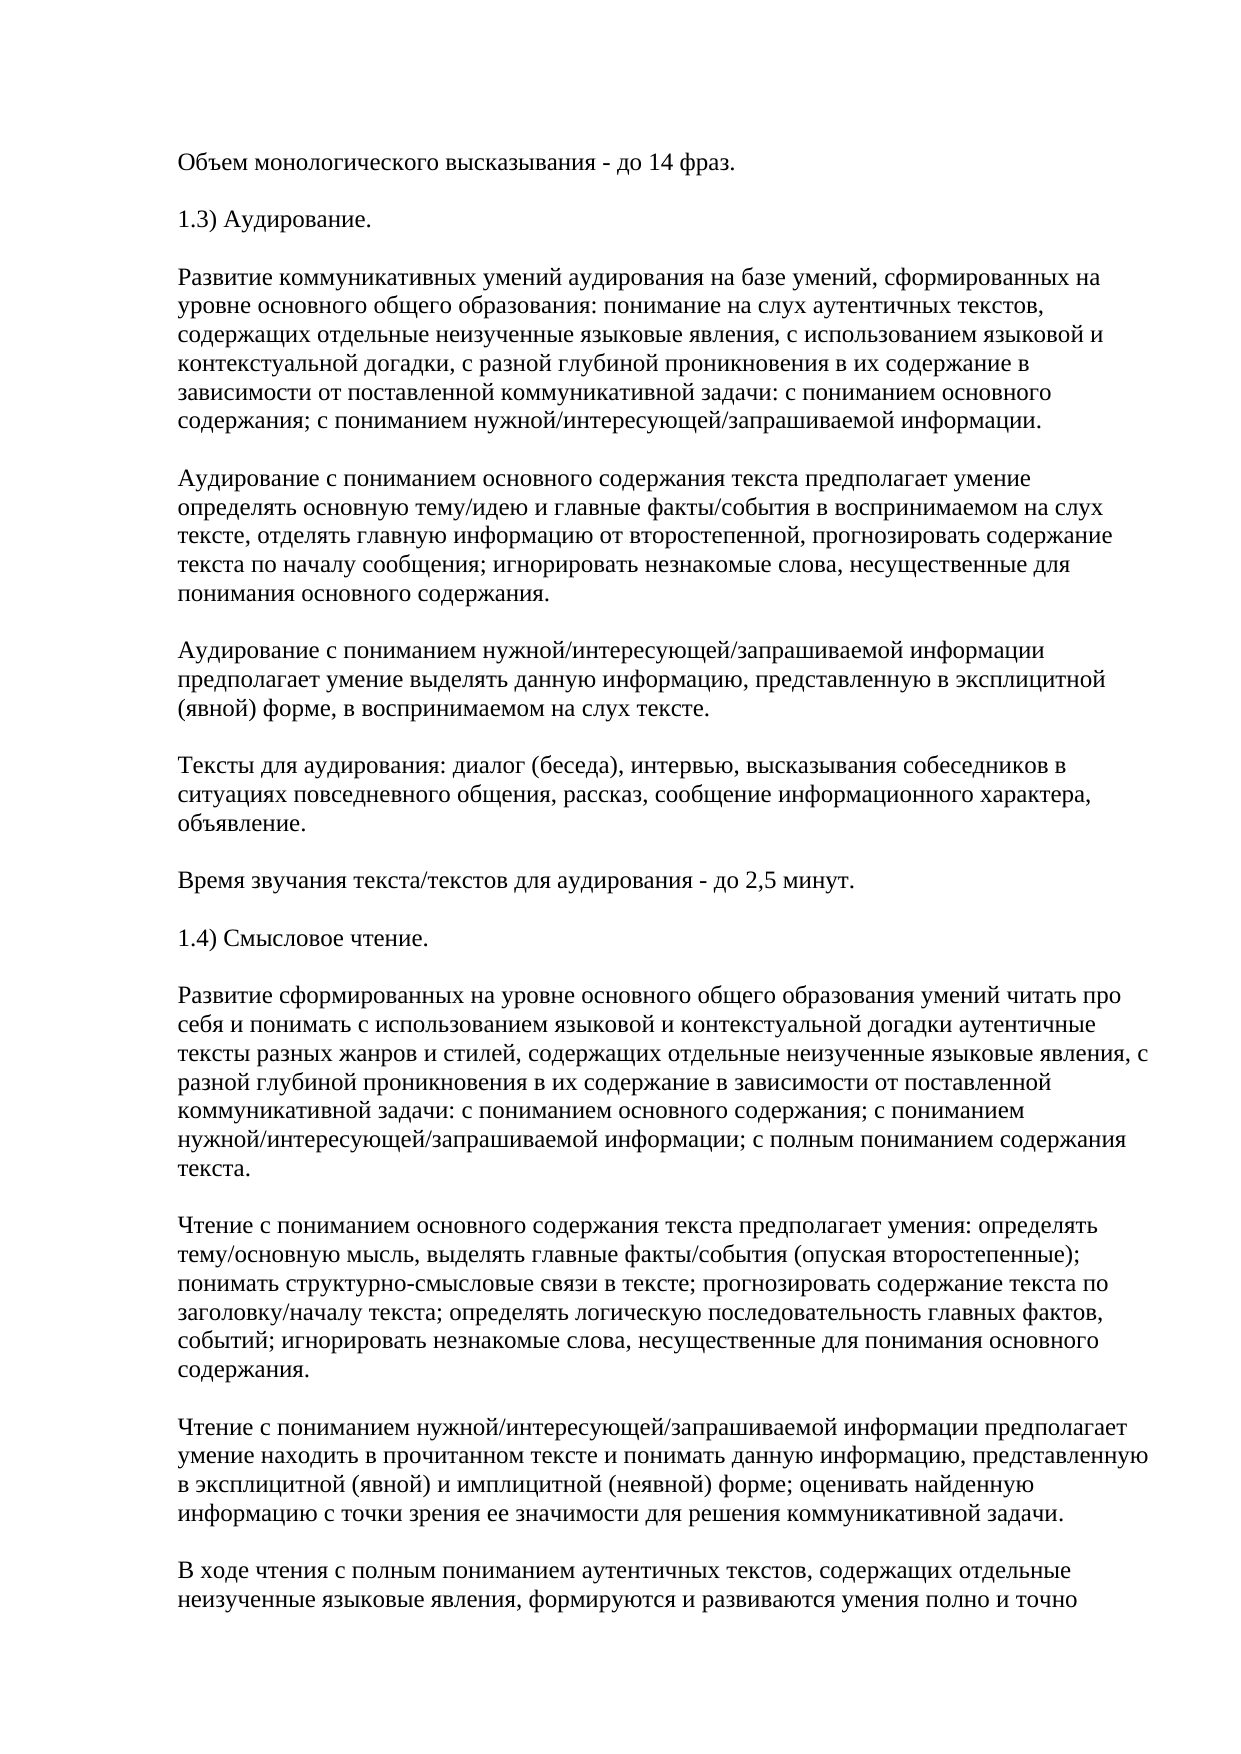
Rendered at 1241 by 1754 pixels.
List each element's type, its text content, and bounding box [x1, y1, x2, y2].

text Развитие коммуникативных умений аудирования на базе умений, сформированных на уровне основного общего образования: понимание на слух аутентичных текстов, содержащих отдельные неизученные языковые явления, с использованием языковой и контекстуальной догадки, с разной глубиной проникновения в их содержание в зависимости от поставленной коммуникативной задачи: с пониманием основного содержания; с пониманием нужной/интересующей/запрашиваемой информации. [177, 233, 1152, 434]
text Развитие сформированных на уровне основного общего образования умений читать про себя и понимать с использованием языковой и контекстуальной догадки аутентичные тексты разных жанров и стилей, содержащих отдельные неизученные языковые явления, с разной глубиной проникновения в их содержание в зависимости от поставленной коммуникативной задачи: с пониманием основного содержания; с пониманием нужной/интересующей/запрашиваемой информации; с полным пониманием содержания текста. [177, 952, 1152, 1182]
text 1.4) Смысловое чтение. [177, 894, 1152, 952]
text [177, 1527, 1152, 1613]
text Чтение с пониманием нужной/интересующей/запрашиваемой информации предполагает умение находить в прочитанном тексте и понимать данную информацию, представленную в эксплицитной (явной) и имплицитной (неявной) форме; оценивать найденную информацию с точки зрения ее значимости для решения коммуникативной задачи. [177, 1383, 1152, 1527]
text 1.3) Аудирование. [177, 176, 1152, 233]
text Чтение с пониманием основного содержания текста предполагает умения: определять тему/основную мысль, выделять главные факты/события (опуская второстепенные); понимать структурно-смысловые связи в тексте; прогнозировать содержание текста по заголовку/началу текста; определять логическую последовательность главных фактов, событий; игнорировать незнакомые слова, несущественные для понимания основного содержания. [177, 1182, 1152, 1383]
text Тексты для аудирования: диалог (беседа), интервью, высказывания собеседников в ситуациях повседневного общения, рассказ, сообщение информационного характера, объявление. [177, 722, 1152, 837]
text Аудирование с пониманием основного содержания текста предполагает умение определять основную тему/идею и главные факты/события в воспринимаемом на слух тексте, отделять главную информацию от второстепенной, прогнозировать содержание текста по началу сообщения; игнорировать незнакомые слова, несущественные для понимания основного содержания. [177, 434, 1152, 607]
text Объем монологического высказывания - до 14 фраз. [177, 118, 1152, 176]
text Время звучания текста/текстов для аудирования - до 2,5 минут. [177, 837, 1152, 894]
text Аудирование с пониманием нужной/интересующей/запрашиваемой информации предполагает умение выделять данную информацию, представленную в эксплицитной (явной) форме, в воспринимаемом на слух тексте. [177, 607, 1152, 722]
